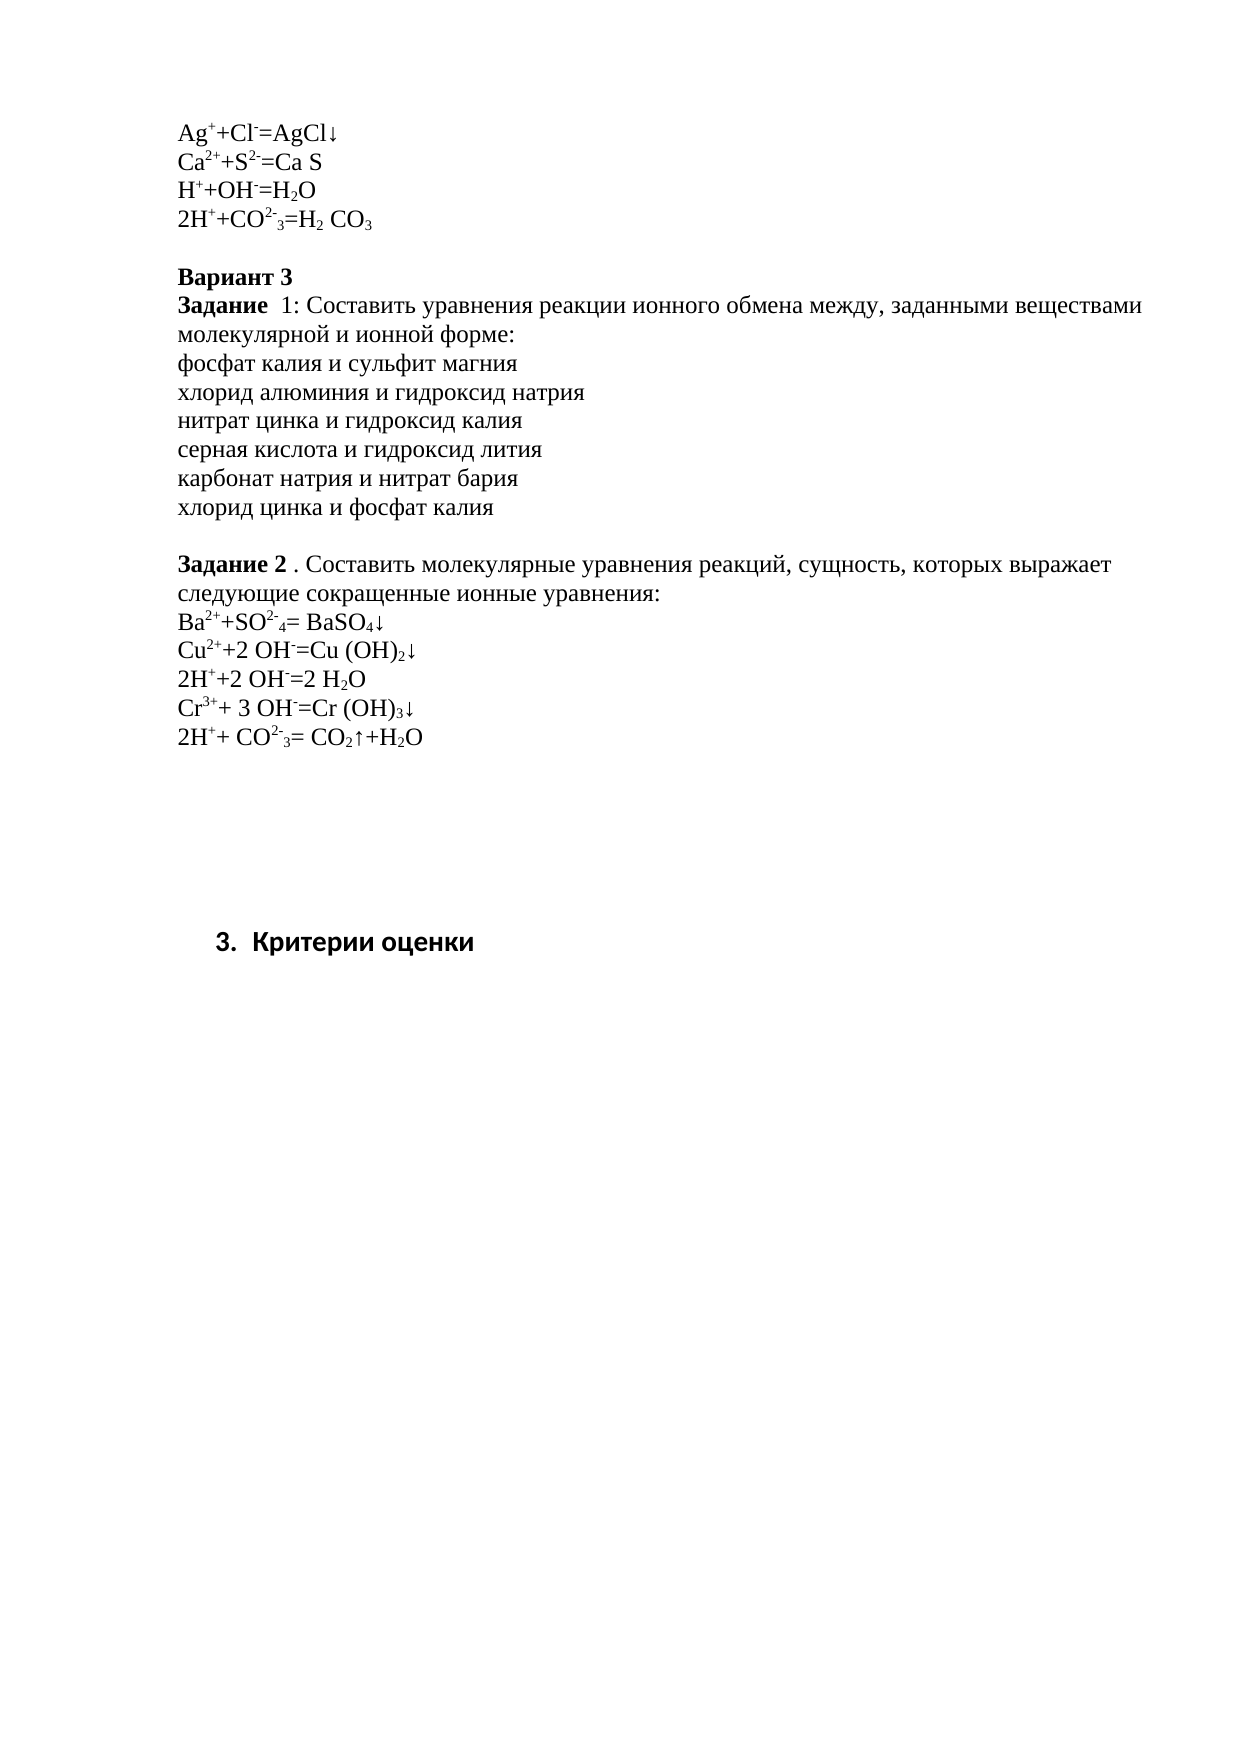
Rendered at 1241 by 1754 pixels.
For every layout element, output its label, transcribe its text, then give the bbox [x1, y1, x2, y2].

list Критерии оценки [215, 923, 1152, 959]
text 2Н++ СО2-3= СО2↑+Н2О [177, 722, 1152, 751]
text Cu2++2 ОН-=Cu (OH)2↓ [177, 636, 1152, 664]
text фосфат калия и сульфит магния [177, 348, 1152, 377]
text Са2++S2-=Ca S [177, 147, 1152, 176]
text Ag++Cl-=AgCl↓ [177, 118, 1152, 147]
text Задание 2 . Составить молекулярные уравнения реакций, сущность, которых выражает следующие сокращенные ионные уравнения: [177, 549, 1152, 607]
text серная кислота и гидроксид лития [177, 434, 1152, 463]
text Вa2++SO2-4= ВaSO4↓ [177, 607, 1152, 636]
text нитрат цинка и гидроксид калия [177, 406, 1152, 434]
text Задание 1: Составить уравнения реакции ионного обмена между, заданными веществами молекулярной и ионной форме: [177, 291, 1152, 348]
text Cr3++ 3 ОН-=Сr (ОН)3↓ [177, 693, 1152, 722]
text Вариант 3 [177, 262, 1152, 291]
text 2Н++2 ОН-=2 Н2О [177, 664, 1152, 693]
text карбонат натрия и нитрат бария [177, 463, 1152, 492]
text Н++ОН-=H2O [177, 176, 1152, 204]
text 2Н++СО2-3=Н2 СО3 [177, 204, 1152, 233]
text хлорид цинка и фосфат калия [177, 492, 1152, 521]
text хлорид алюминия и гидроксид натрия [177, 377, 1152, 406]
